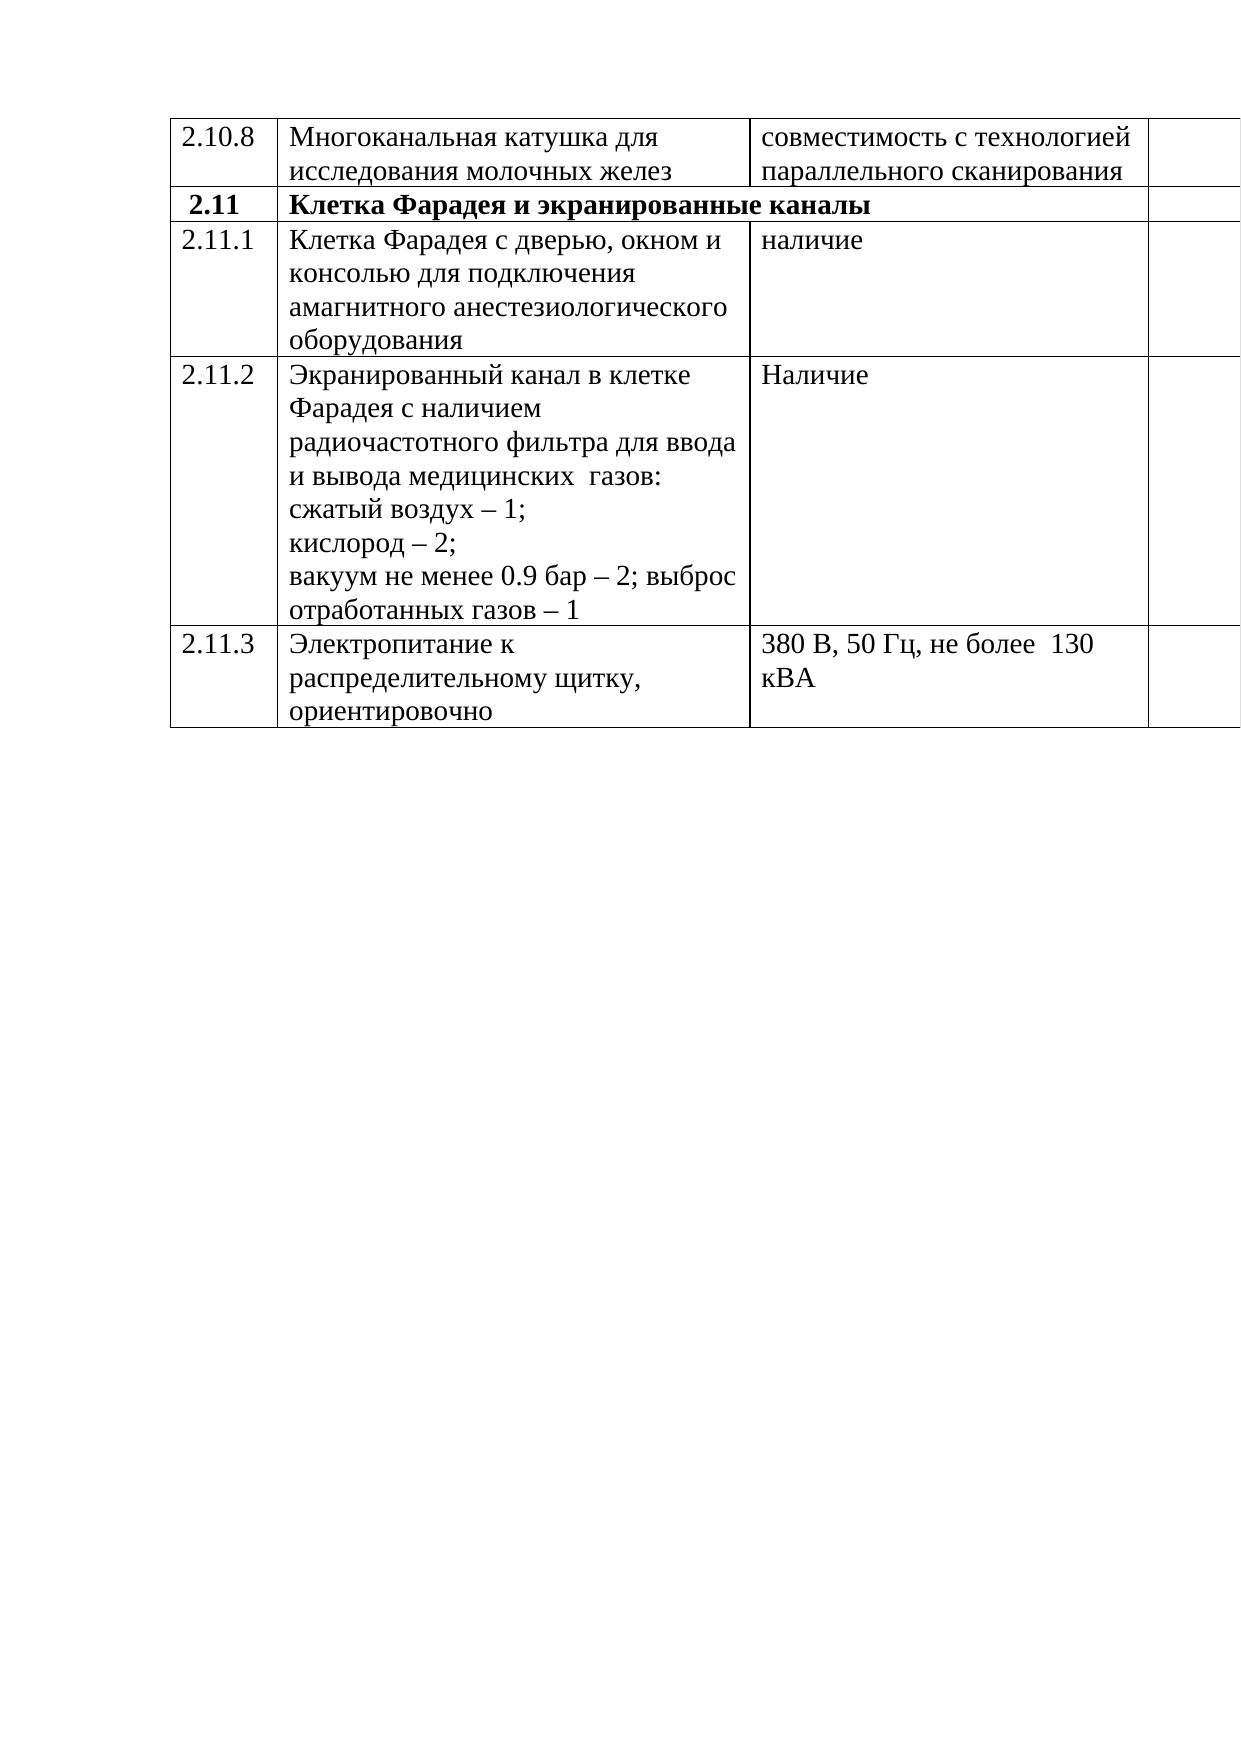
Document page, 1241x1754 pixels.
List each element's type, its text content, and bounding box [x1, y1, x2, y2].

table_cell [1149, 187, 1240, 221]
table_cell Клетка Фарадея и экранированные каналы [278, 187, 1148, 221]
table_cell [1149, 222, 1240, 356]
table_cell Многоканальная катушка для исследования молочных желез [278, 119, 749, 186]
table_cell 380 В, 50 Гц, не более 130 кВА [751, 626, 1148, 727]
table_cell Наличие [751, 357, 1148, 625]
table_cell Клетка Фарадея с дверью, окном и консолью для подключения амагнитного анестезиологического оборудования [278, 222, 749, 356]
table_cell Экранированный канал в клетке Фарадея с наличием радиочастотного фильтра для ввода и вывода медицинских газов: сжатый воздух – 1; кислород – 2; вакуум не менее 0.9 бар – 2; выброс отработанных газов – 1 [278, 357, 749, 625]
table_cell [1149, 626, 1240, 727]
table_cell 2.11.2 [171, 357, 277, 625]
table_cell 2.11.3 [171, 626, 277, 727]
table_cell 2.11.1 [171, 222, 277, 356]
table_cell [1149, 119, 1240, 186]
table_cell наличие [751, 222, 1148, 356]
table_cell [751, 119, 1148, 186]
table_cell 2.10.8 [171, 119, 277, 186]
table_cell 2.11 [171, 187, 277, 221]
table_cell Электропитание к распределительному щитку, ориентировочно [278, 626, 749, 727]
table_cell [1149, 357, 1240, 625]
